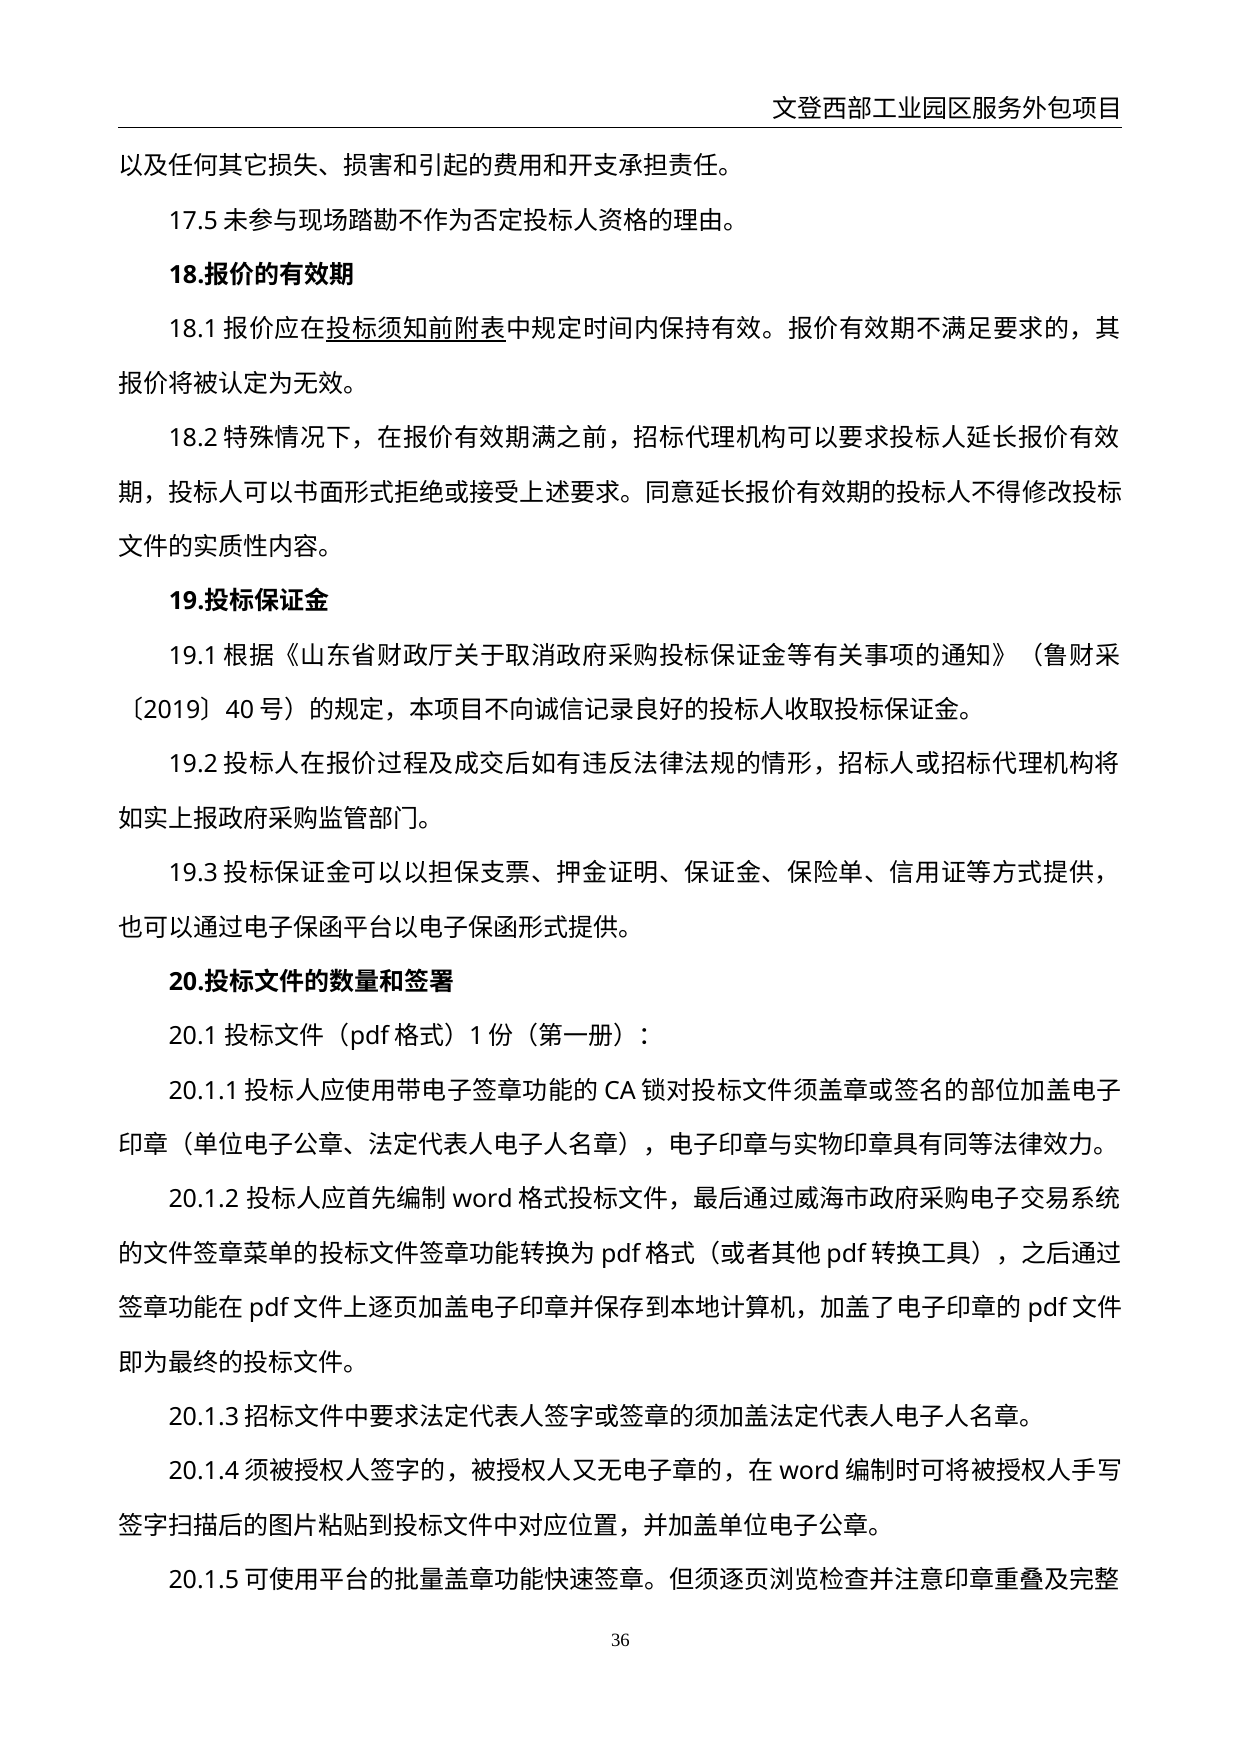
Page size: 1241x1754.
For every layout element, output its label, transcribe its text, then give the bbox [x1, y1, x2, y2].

text 19.2投标人在报价过程及成交后如有违反法律法规的情形，招标人或招标代理机构将如实上报政府采购监管部门。 [118, 744, 1122, 834]
text 19.1根据《山东省财政厅关于取消政府采购投标保证金等有关事项的通知》（鲁财采〔2019〕40号）的规定，本项目不向诚信记录良好的投标人收取投标保证金。 [118, 635, 1122, 726]
text 20.1.3招标文件中要求法定代表人签字或签章的须加盖法定代表人电子人名章。 [118, 1396, 1122, 1433]
text 20.1.2 投标人应首先编制word格式投标文件，最后通过威海市政府采购电子交易系统的文件签章菜单的投标文件签章功能转换为pdf格式（或者其他pdf转换工具），之后通过签章功能在pdf文件上逐页加盖电子印章并保存到本地计算机，加盖了电子印章的pdf文件即为最终的投标文件。 [118, 1179, 1122, 1378]
text 18.1报价应在投标须知前附表中规定时间内保持有效。报价有效期不满足要求的，其报价将被认定为无效。 [118, 309, 1122, 399]
text 17.5未参与现场踏勘不作为否定投标人资格的理由。 [118, 200, 1122, 236]
text 19.3投标保证金可以以担保支票、押金证明、保证金、保险单、信用证等方式提供，也可以通过电子保函平台以电子保函形式提供。 [118, 853, 1122, 943]
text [118, 146, 1122, 182]
text 20.1.4须被授权人签字的，被授权人又无电子章的，在word编制时可将被授权人手写签字扫描后的图片粘贴到投标文件中对应位置，并加盖单位电子公章。 [118, 1451, 1122, 1541]
text 18.报价的有效期 [118, 254, 1122, 291]
text 20.1.1投标人应使用带电子签章功能的CA锁对投标文件须盖章或签名的部位加盖电子印章（单位电子公章、法定代表人电子人名章），电子印章与实物印章具有同等法律效力。 [118, 1070, 1122, 1161]
text 18.2特殊情况下，在报价有效期满之前，招标代理机构可以要求投标人延长报价有效期，投标人可以书面形式拒绝或接受上述要求。同意延长报价有效期的投标人不得修改投标文件的实质性内容。 [118, 418, 1122, 563]
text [118, 1559, 1122, 1596]
text 20.投标文件的数量和签署 [118, 961, 1122, 998]
text 20.1 投标文件（pdf格式）1份（第一册）： [118, 1016, 1122, 1052]
text 19.投标保证金 [118, 581, 1122, 617]
